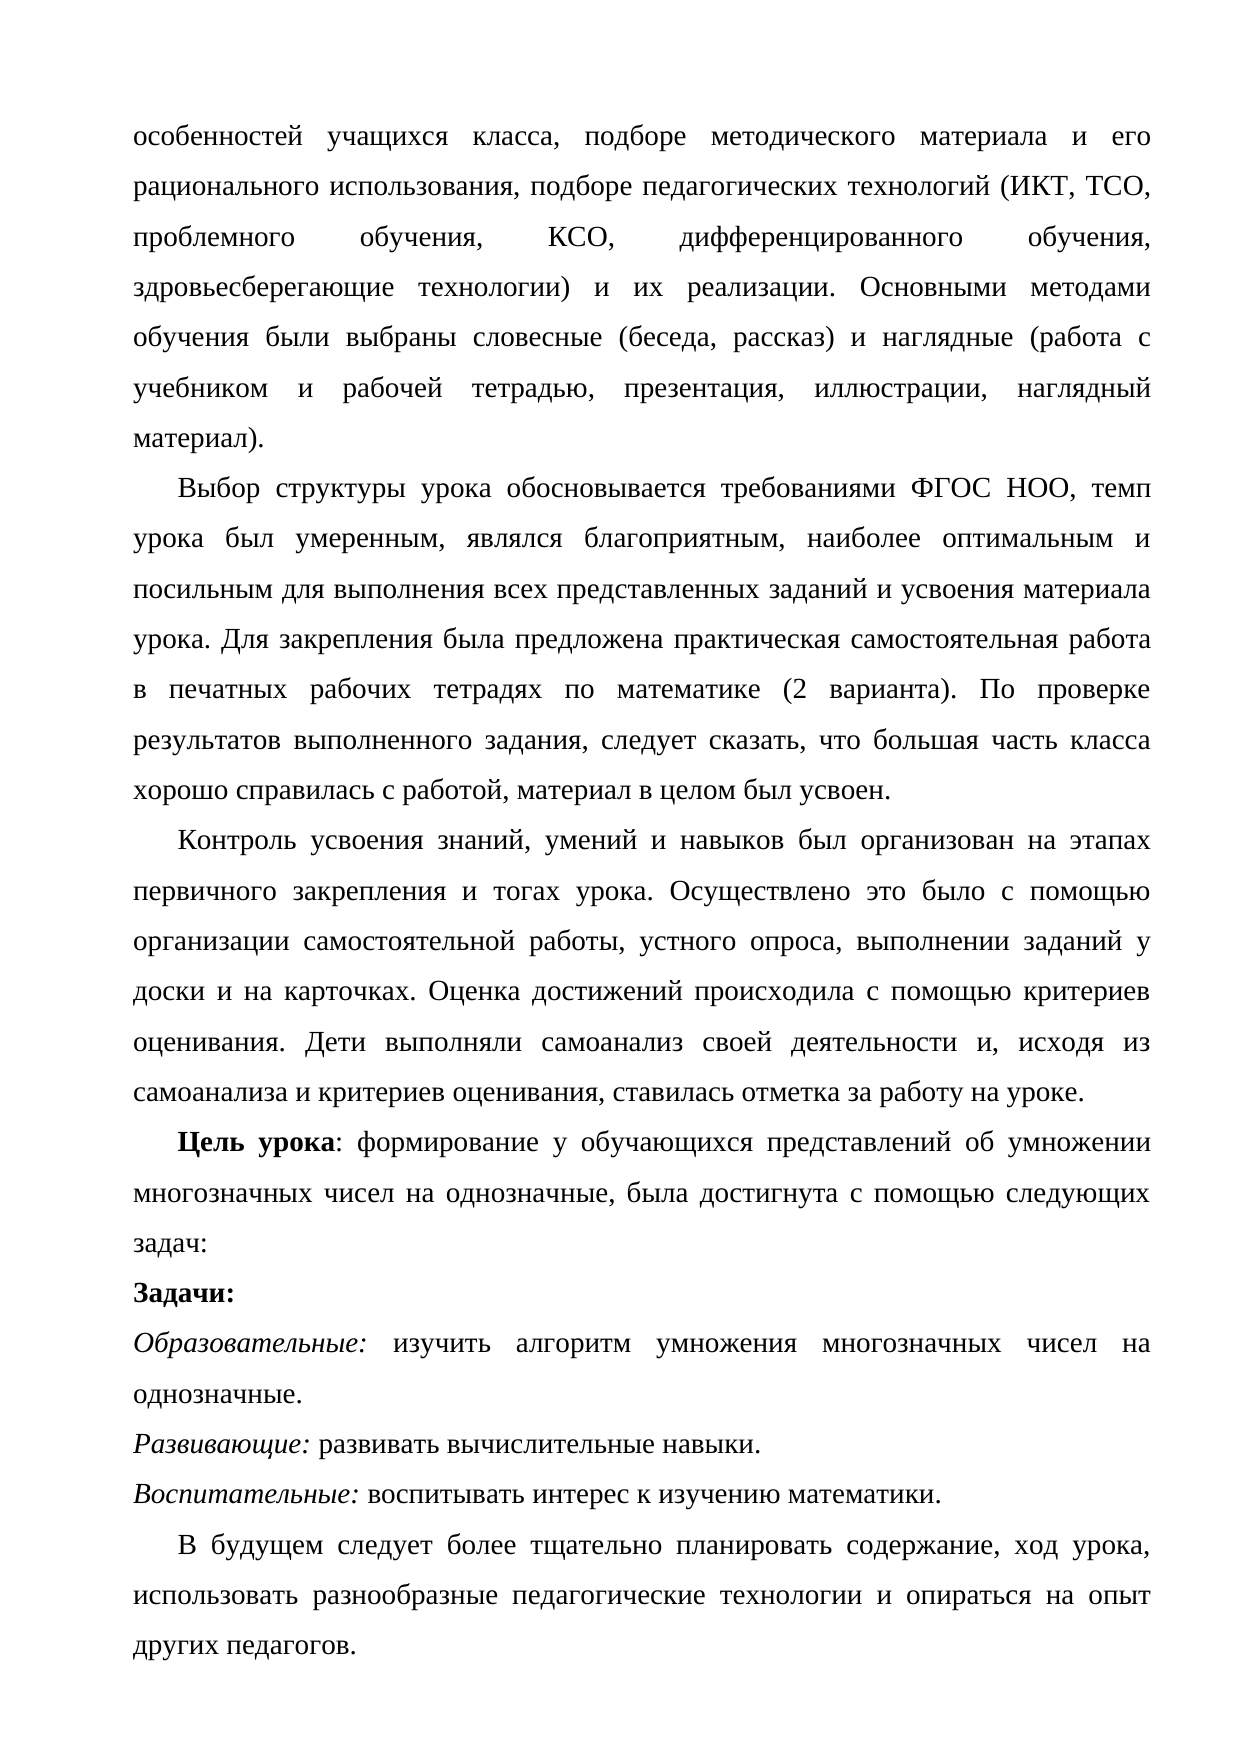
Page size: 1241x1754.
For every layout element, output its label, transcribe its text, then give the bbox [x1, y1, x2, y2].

text Воспитательные: воспитывать интерес к изучению математики. [133, 1477, 1152, 1510]
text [133, 118, 1152, 453]
text Задачи: [133, 1275, 1152, 1309]
text Выбор структуры урока обосновывается требованиями ФГОС НОО, темп урока был умеренным, являлся благоприятным, наиболее оптимальным и посильным для выполнения всех представленных заданий и усвоения материала урока. Для закрепления была предложена практическая самостоятельная работа в печатных рабочих тетрадях по математике (2 варианта). По проверке результатов выполненного задания, следует сказать, что большая часть класса хорошо справилась с работой, материал в целом был усвоен. [133, 470, 1152, 806]
text Развивающие: развивать вычислительные навыки. [133, 1426, 1152, 1460]
text Образовательные: изучить алгоритм умножения многозначных чисел на однозначные. [133, 1326, 1152, 1409]
text В будущем следует более тщательно планировать содержание, ход урока, использовать разнообразные педагогические технологии и опираться на опыт других педагогов. [133, 1527, 1152, 1661]
text Цель урока: формирование у обучающихся представлений об умножении многозначных чисел на однозначные, была достигнута с помощью следующих задач: [133, 1124, 1152, 1258]
text Контроль усвоения знаний, умений и навыков был организован на этапах первичного закрепления и тогах урока. Осуществлено это было с помощью организации самостоятельной работы, устного опроса, выполнении заданий у доски и на карточках. Оценка достижений происходила с помощью критериев оценивания. Дети выполняли самоанализ своей деятельности и, исходя из самоанализа и критериев оценивания, ставилась отметка за работу на уроке. [133, 822, 1152, 1108]
